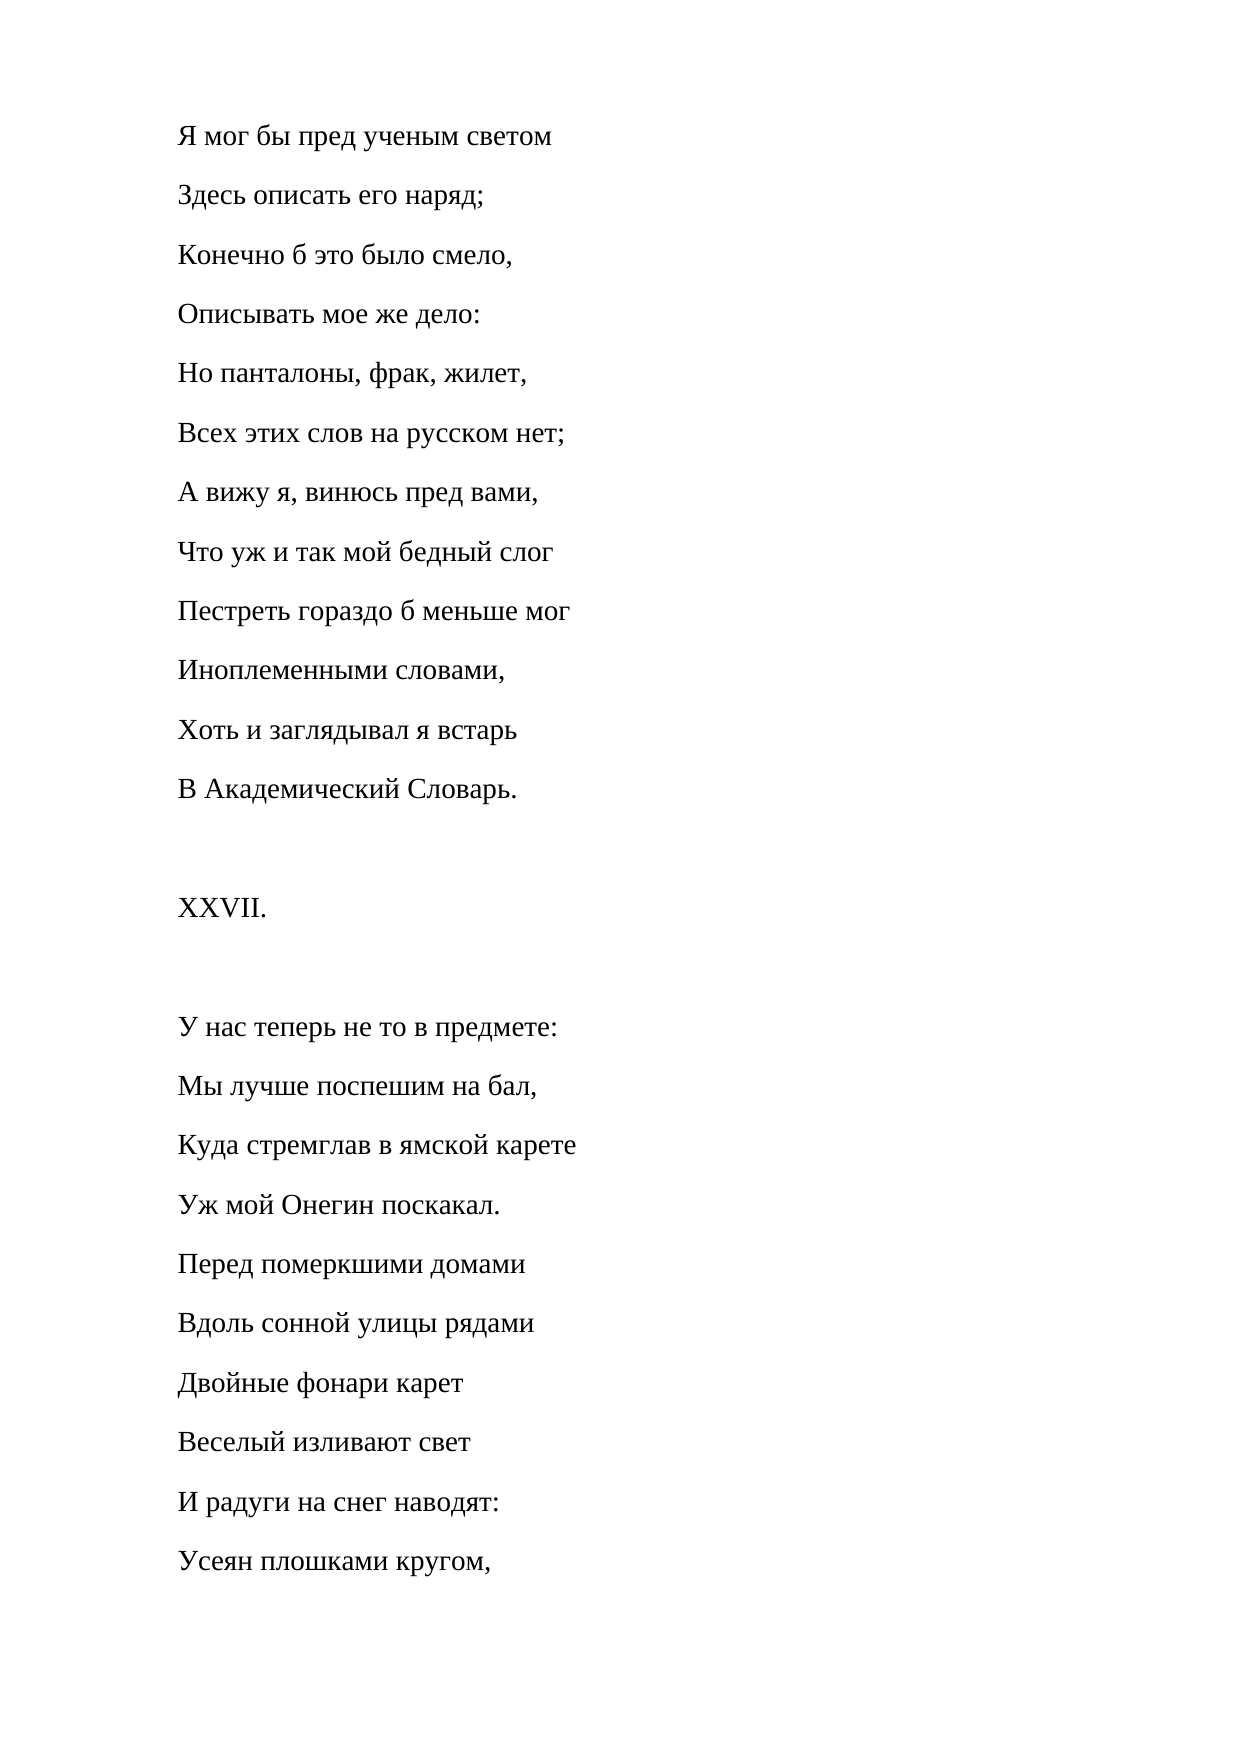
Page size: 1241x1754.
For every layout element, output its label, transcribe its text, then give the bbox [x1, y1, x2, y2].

text Усеян плошками кругом, [177, 1543, 1152, 1577]
text Всех этих слов на русском нет; [177, 415, 1152, 448]
text Описывать мое же дело: [177, 296, 1152, 330]
text XXVII. [177, 890, 1152, 923]
text А вижу я, винюсь пред вами, [177, 474, 1152, 508]
text Вдоль сонной улицы рядами [177, 1306, 1152, 1339]
text В Академический Словарь. [177, 771, 1152, 805]
text Уж мой Онегин поскакал. [177, 1187, 1152, 1220]
text Куда стремглав в ямской карете [177, 1127, 1152, 1161]
text Хоть и заглядывал я встарь [177, 712, 1152, 745]
text Пестреть гораздо б меньше мог [177, 593, 1152, 627]
text Мы лучше поспешим на бал, [177, 1068, 1152, 1102]
text Конечно б это было смело, [177, 237, 1152, 270]
text Иноплеменными словами, [177, 652, 1152, 686]
text Веселый изливают свет [177, 1424, 1152, 1458]
text У нас теперь не то в предмете: [177, 1009, 1152, 1042]
text Но панталоны, фрак, жилет, [177, 356, 1152, 389]
text Здесь описать его наряд; [177, 177, 1152, 211]
text Двойные фонари карет [177, 1365, 1152, 1398]
text Что уж и так мой бедный слог [177, 534, 1152, 567]
text Я мог бы пред ученым светом [177, 118, 1152, 152]
text Перед померкшими домами [177, 1246, 1152, 1280]
text И радуги на снег наводят: [177, 1484, 1152, 1517]
